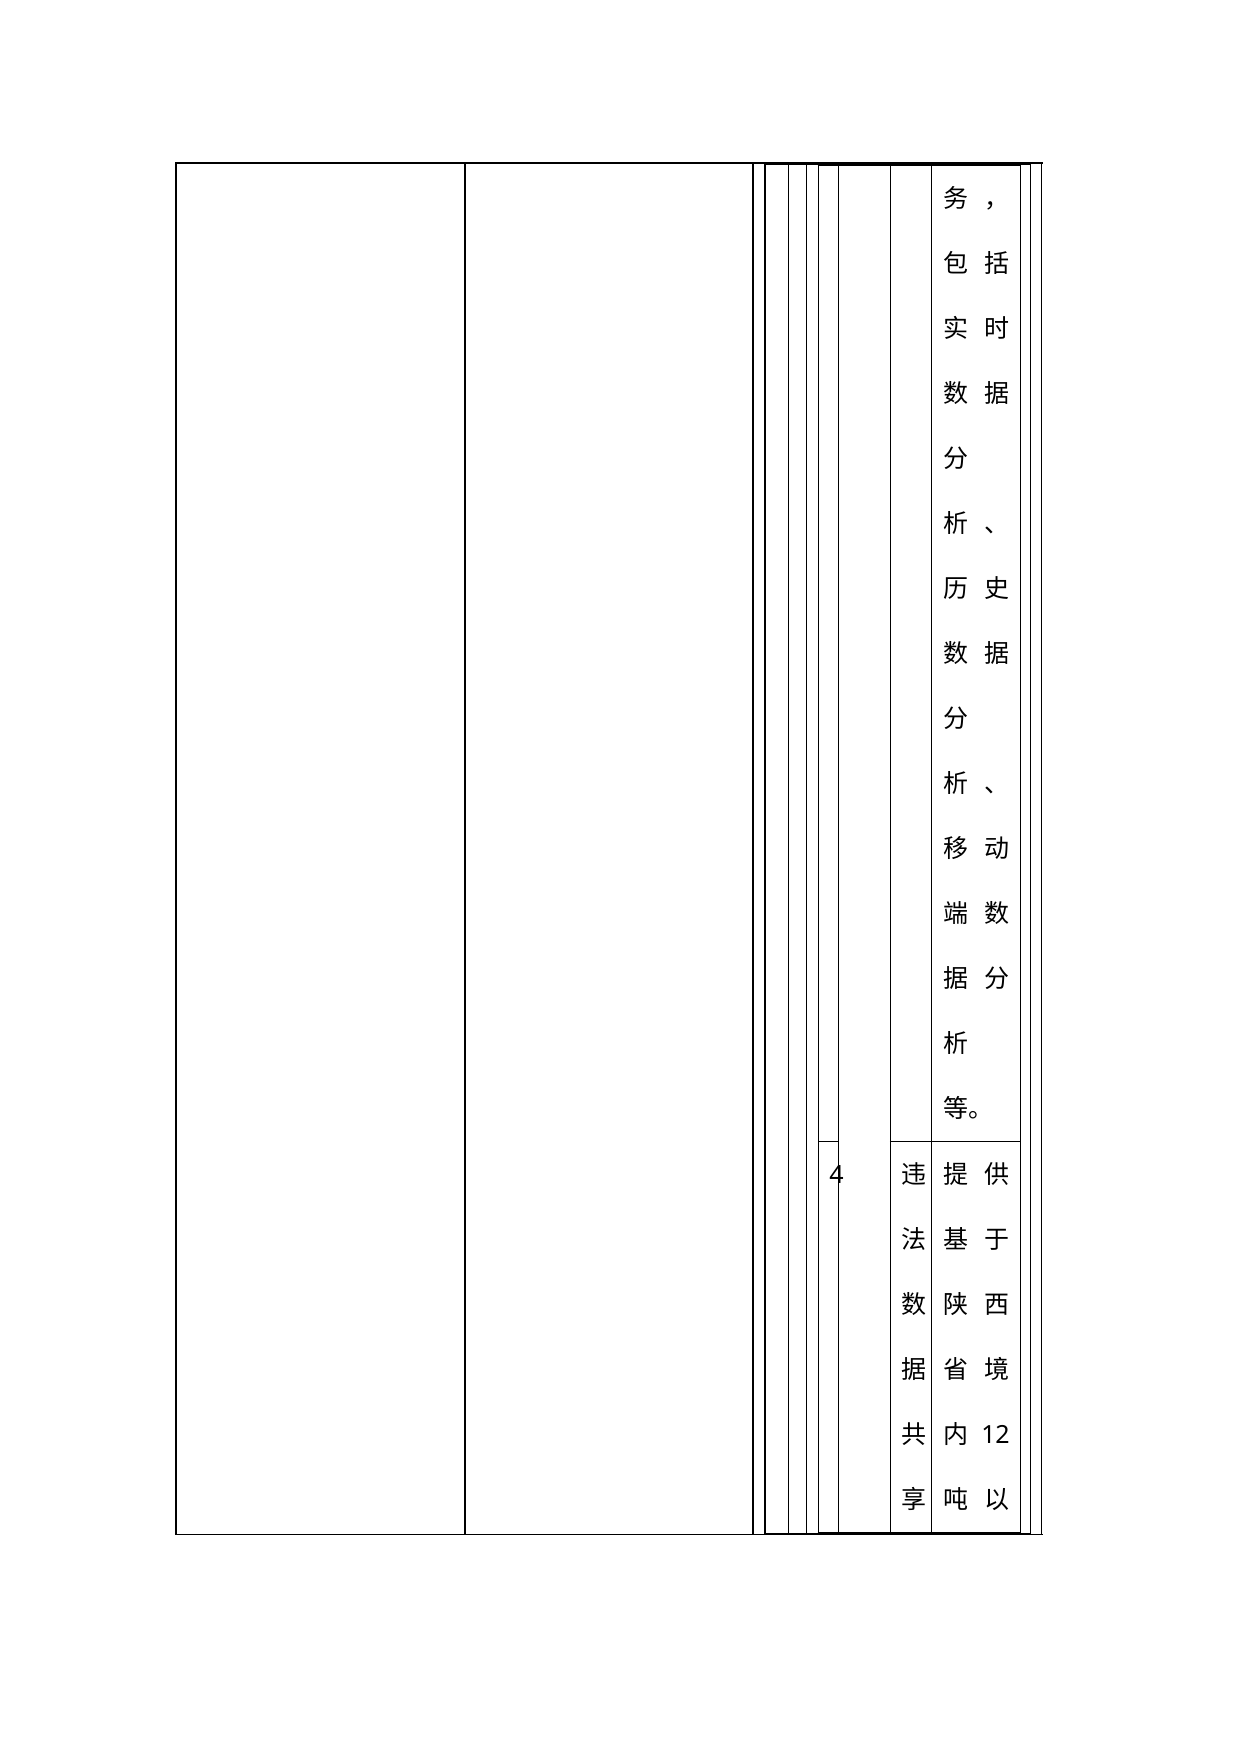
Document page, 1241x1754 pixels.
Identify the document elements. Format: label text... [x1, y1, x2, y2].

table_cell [1031, 164, 1041, 1534]
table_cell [754, 164, 764, 1534]
table_cell 1 [466, 164, 752, 1534]
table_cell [789, 165, 806, 1533]
table_cell [177, 164, 464, 1534]
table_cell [807, 165, 818, 1533]
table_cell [932, 166, 1020, 1141]
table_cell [1021, 165, 1030, 1533]
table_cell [839, 166, 890, 1532]
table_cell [891, 1142, 931, 1532]
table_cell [766, 165, 788, 1533]
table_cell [819, 1142, 838, 1532]
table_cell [819, 166, 838, 1141]
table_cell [932, 1142, 1020, 1532]
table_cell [891, 166, 931, 1141]
